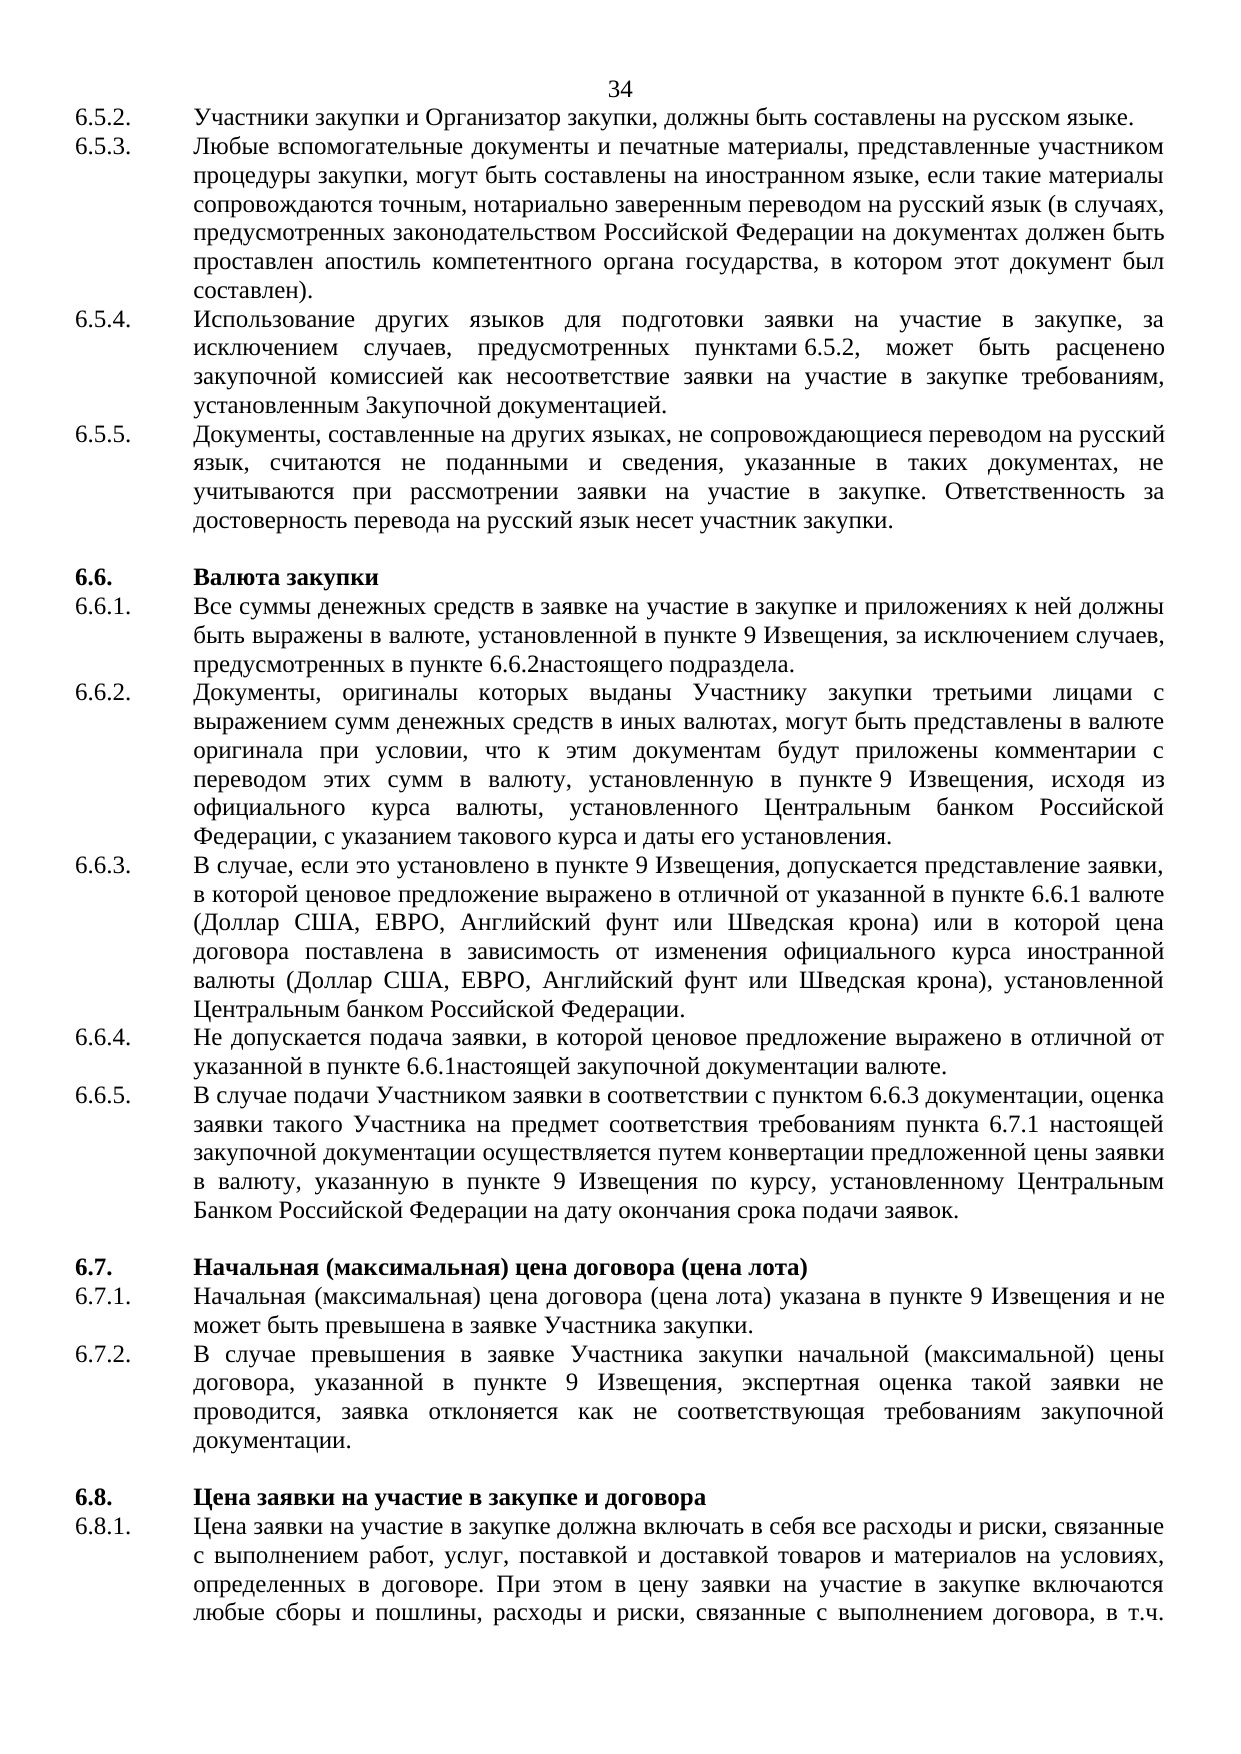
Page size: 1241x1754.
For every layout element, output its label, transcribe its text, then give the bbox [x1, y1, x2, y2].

list Начальная (максимальная) цена договора (цена лота) указана в пункте 9 Извещения и не может быть превышена в заявке Участника закупки. [75, 1281, 1165, 1339]
list Цена заявки на участие в закупке и договора [75, 1482, 1165, 1511]
list Документы, составленные на других языках, не сопровождающиеся переводом на русский язык, считаются не поданными и сведения, указанные в таких документах, не учитываются при рассмотрении заявки на участие в закупке. Ответственность за достоверность перевода на русский язык несет участник закупки. [75, 419, 1165, 534]
list Не допускается подача заявки, в которой ценовое предложение выражено в отличной от указанной в пункте 6.6.1настоящей закупочной документации валюте. [75, 1022, 1165, 1080]
list В случае, если это установлено в пункте 9 Извещения, допускается представление заявки, в которой ценовое предложение выражено в отличной от указанной в пункте 6.6.1 валюте (Доллар США, ЕВРО, Английский фунт или Шведская крона) или в которой цена договора поставлена в зависимость от изменения официального курса иностранной валюты (Доллар США, ЕВРО, Английский фунт или Шведская крона), установленной Центральным банком Российской Федерации. [75, 850, 1165, 1022]
list Валюта закупки [75, 562, 1165, 591]
list В случае подачи Участником заявки в соответствии с пунктом 6.6.3 документации, оценка заявки такого Участника на предмет соответствия требованиям пункта 6.7.1 настоящей закупочной документации осуществляется путем конвертации предложенной цены заявки в валюту, указанную в пункте 9 Извещения по курсу, установленному Центральным Банком Российской Федерации на дату окончания срока подачи заявок. [75, 1080, 1165, 1224]
list Документы, оригиналы которых выданы Участнику закупки третьими лицами с выражением сумм денежных средств в иных валютах, могут быть представлены в валюте оригинала при условии, что к этим документам будут приложены комментарии с переводом этих сумм в валюту, установленную в пункте 9 Извещения, исходя из официального курса валюты, установленного Центральным банком Российской Федерации, с указанием такового курса и даты его установления. [75, 677, 1165, 850]
list Участники закупки и Организатор закупки, должны быть составлены на русском языке. [75, 102, 1165, 131]
list Использование других языков для подготовки заявки на участие в закупке, за исключением случаев, предусмотренных пунктами 6.5.2, может быть расценено закупочной комиссией как несоответствие заявки на участие в закупке требованиям, установленным Закупочной документацией. [75, 304, 1165, 419]
list В случае превышения в заявке Участника закупки начальной (максимальной) цены договора, указанной в пункте 9 Извещения, экспертная оценка такой заявки не проводится, заявка отклоняется как не соответствующая требованиям закупочной документации. [75, 1339, 1165, 1454]
list Любые вспомогательные документы и печатные материалы, представленные участником процедуры закупки, могут быть составлены на иностранном языке, если такие материалы сопровождаются точным, нотариально заверенным переводом на русский язык (в случаях, предусмотренных законодательством Российской Федерации на документах должен быть проставлен апостиль компетентного органа государства, в котором этот документ был составлен). [75, 131, 1165, 304]
list Все суммы денежных средств в заявке на участие в закупке и приложениях к ней должны быть выражены в валюте, установленной в пункте 9 Извещения, за исключением случаев, предусмотренных в пункте 6.6.2настоящего подраздела. [75, 591, 1165, 677]
list Начальная (максимальная) цена договора (цена лота) [75, 1252, 1165, 1281]
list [75, 1511, 1165, 1626]
